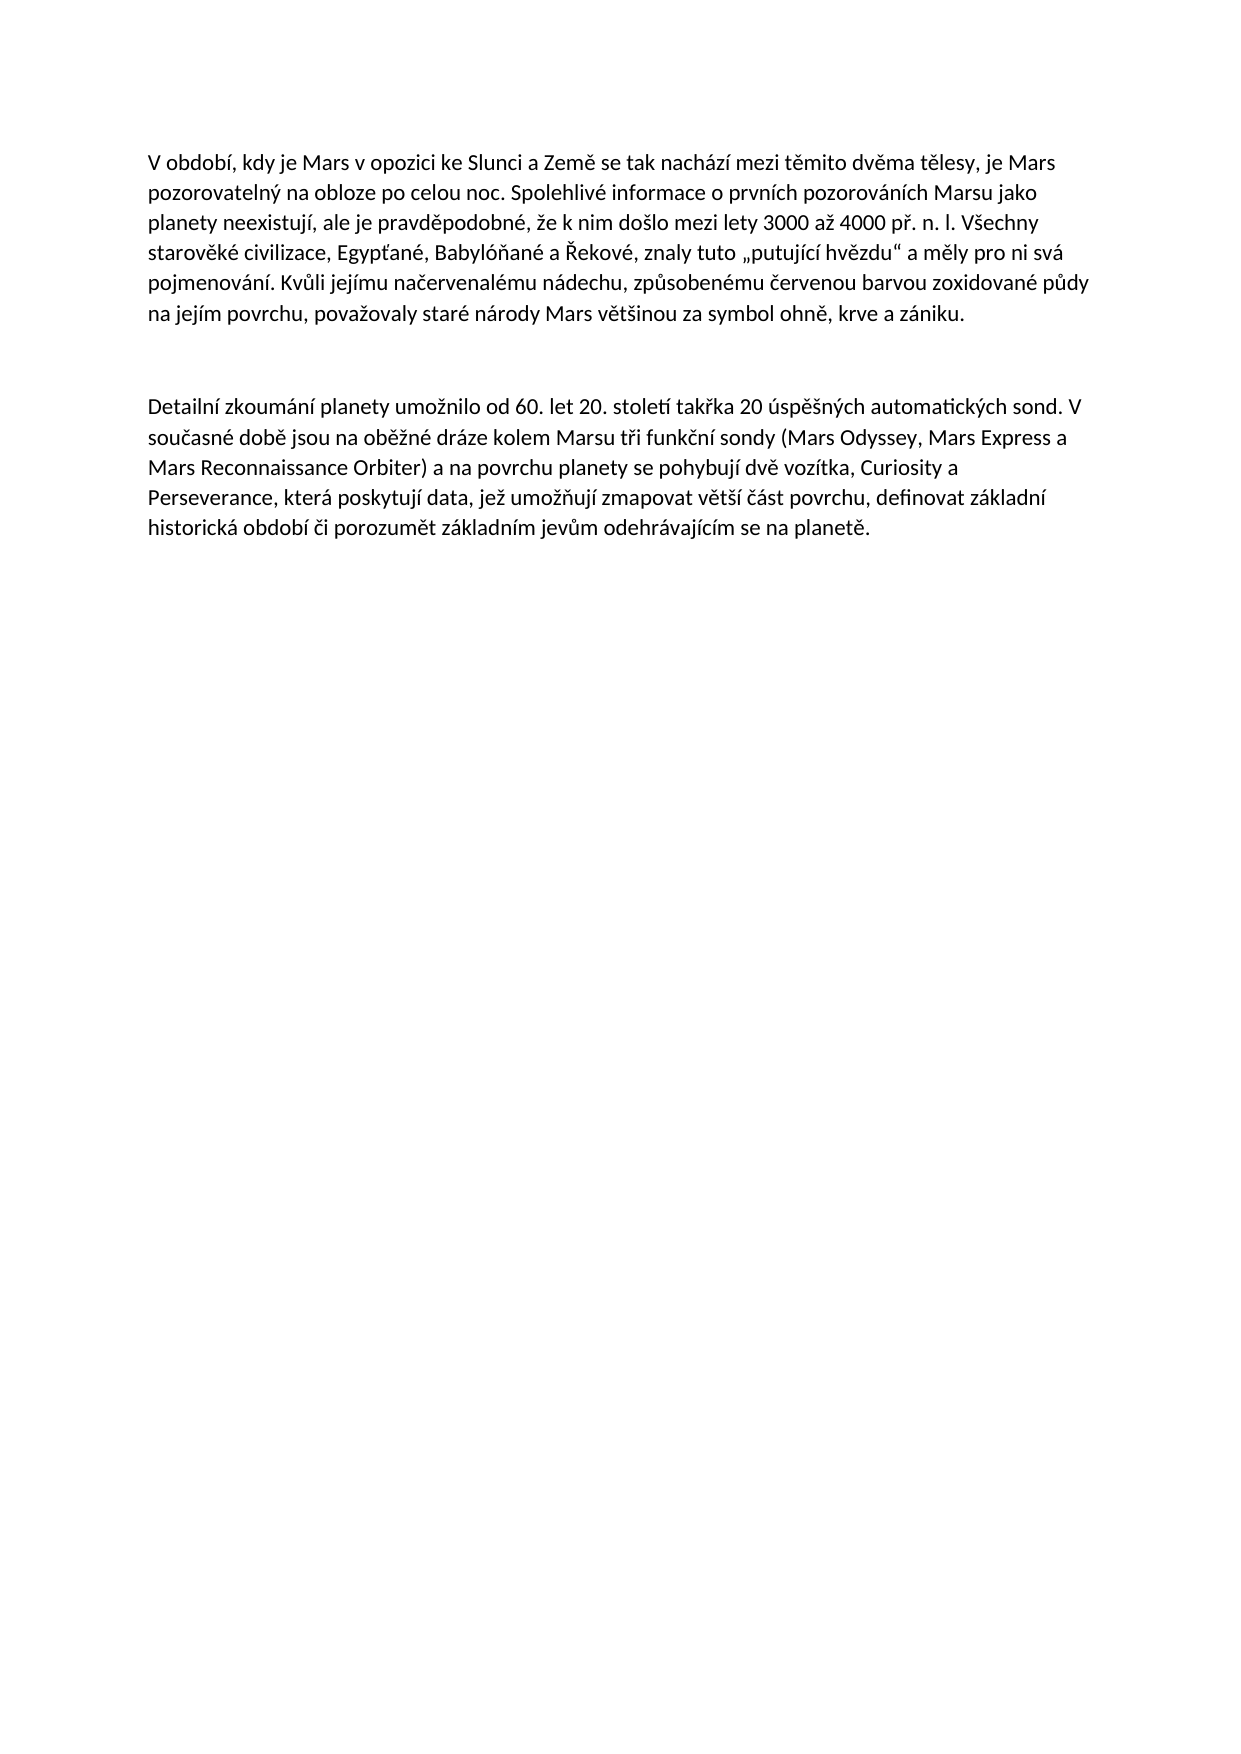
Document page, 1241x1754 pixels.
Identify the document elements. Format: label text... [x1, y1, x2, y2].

text Detailní zkoumání planety umožnilo od 60. let 20. století takřka 20 úspěšných automatických sond. V současné době jsou na oběžné dráze kolem Marsu tři funkční sondy (Mars Odyssey, Mars Express a Mars Reconnaissance Orbiter) a na povrchu planety se pohybují dvě vozítka, Curiosity a Perseverance, která poskytují data, jež umožňují zmapovat větší část povrchu, definovat základní historická období či porozumět základním jevům odehrávajícím se na planetě. [148, 392, 1093, 541]
text V období, kdy je Mars v opozici ke Slunci a Země se tak nachází mezi těmito dvěma tělesy, je Mars pozorovatelný na obloze po celou noc. Spolehlivé informace o prvních pozorováních Marsu jako planety neexistují, ale je pravděpodobné, že k nim došlo mezi lety 3000 až 4000 př. n. l. Všechny starověké civilizace, Egypťané, Babylóňané a Řekové, znaly tuto „putující hvězdu“ a měly pro ni svá pojmenování. Kvůli jejímu načervenalému nádechu, způsobenému červenou barvou zoxidované půdy na jejím povrchu, považovaly staré národy Mars většinou za symbol ohně, krve a zániku. [148, 148, 1093, 327]
